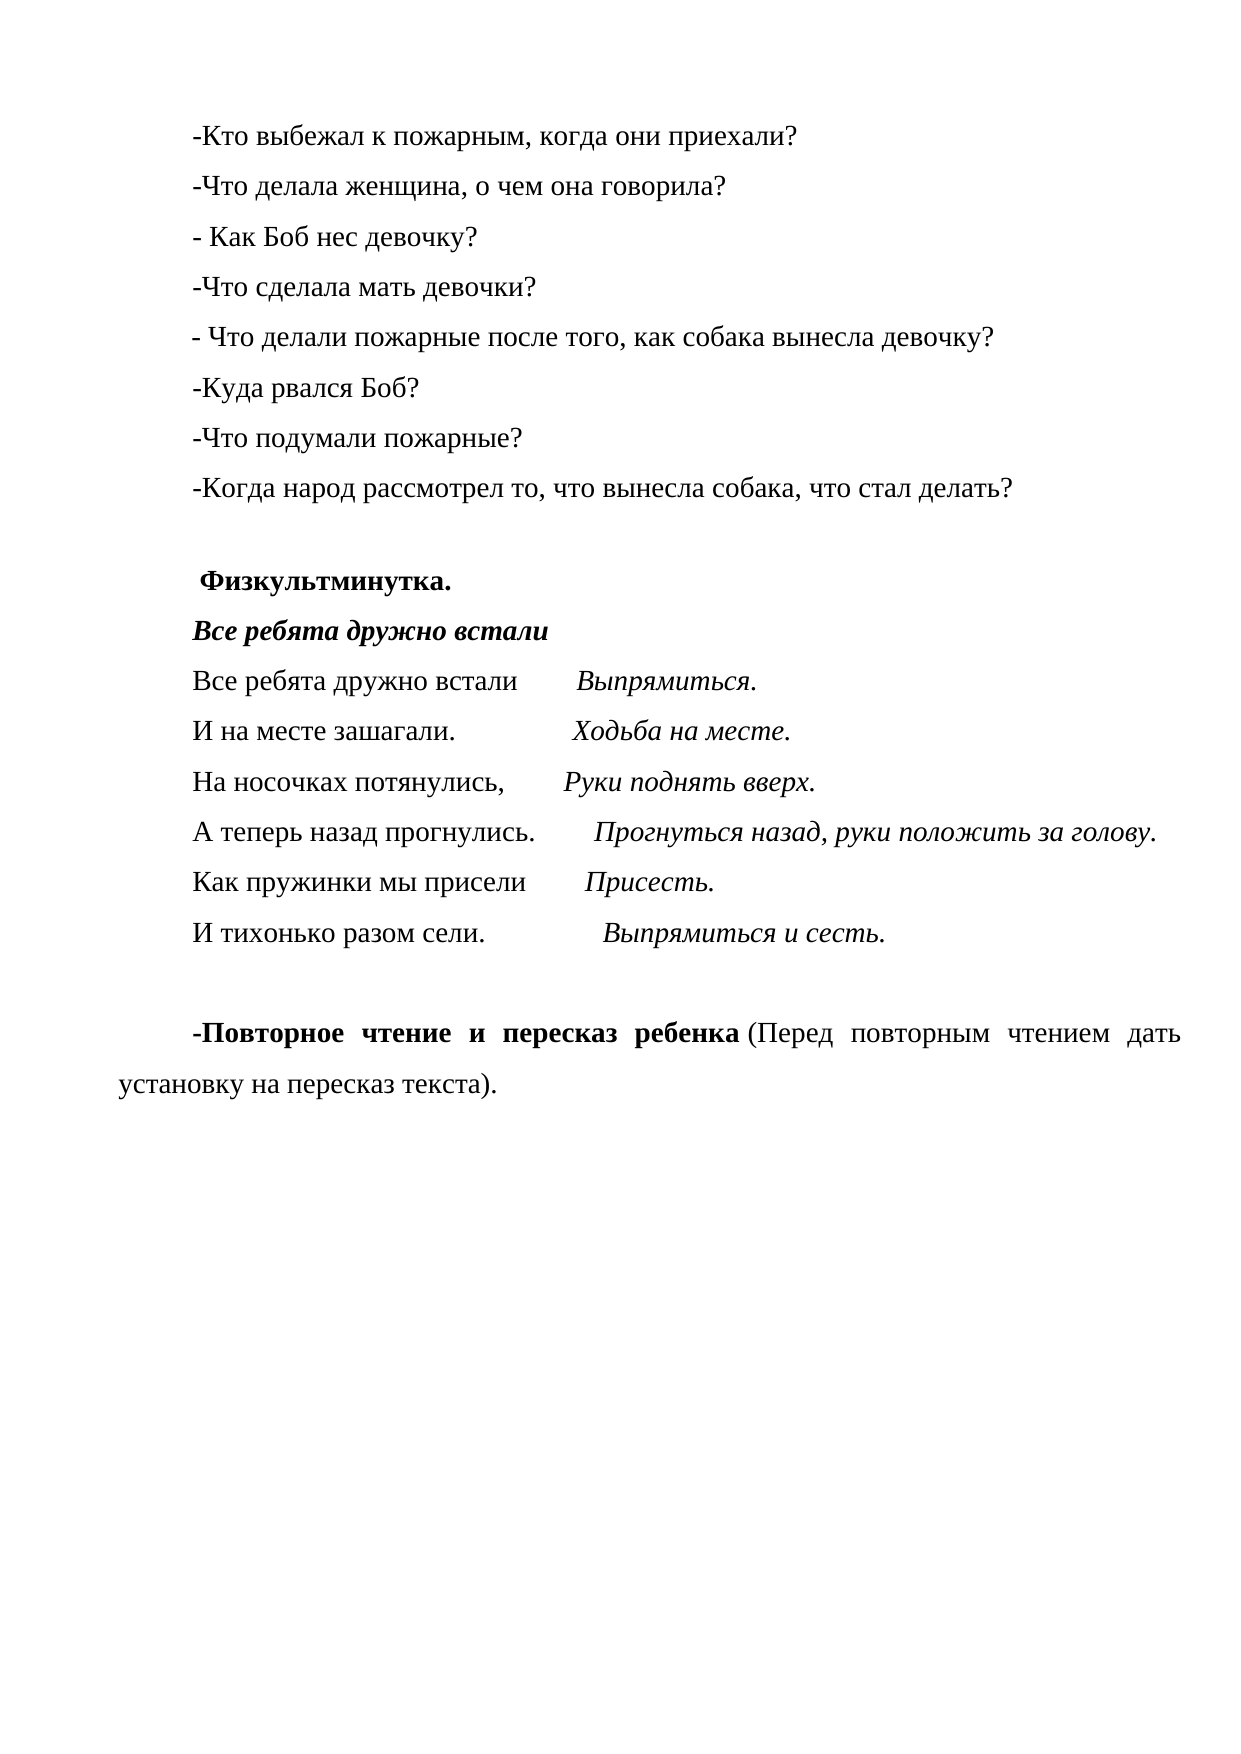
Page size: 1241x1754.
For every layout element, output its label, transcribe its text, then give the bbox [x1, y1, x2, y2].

text Все ребята дружно встали [118, 613, 1181, 646]
text - Как Боб нес девочку? [118, 219, 1181, 252]
text На носочках потянулись, Руки поднять вверх. [118, 764, 1181, 797]
text -Кто выбежал к пожарным, когда они приехали? [118, 118, 1181, 152]
text -Повторное чтение и пересказ ребенка (Перед повторным чтением дать установку на пересказ текста). [118, 1015, 1181, 1099]
text А теперь назад прогнулись. Прогнуться назад, руки положить за голову. [118, 814, 1181, 848]
text -Куда рвался Боб? [118, 370, 1181, 403]
text Все ребята дружно встали Выпрямиться. [118, 663, 1181, 697]
text - Что делали пожарные после того, как собака вынесла девочку? [118, 319, 1181, 353]
text Физкультминутка. [118, 563, 1181, 596]
text И на месте зашагали. Ходьба на месте. [118, 713, 1181, 747]
text И тихонько разом сели. Выпрямиться и сесть. [118, 915, 1181, 948]
text -Что делала женщина, о чем она говорила? [118, 168, 1181, 202]
text -Что подумали пожарные? [118, 420, 1181, 453]
text Как пружинки мы присели Присесть. [118, 864, 1181, 898]
text -Что сделала мать девочки? [118, 269, 1181, 303]
text -Когда народ рассмотрел то, что вынесла собака, что стал делать? [118, 470, 1181, 504]
